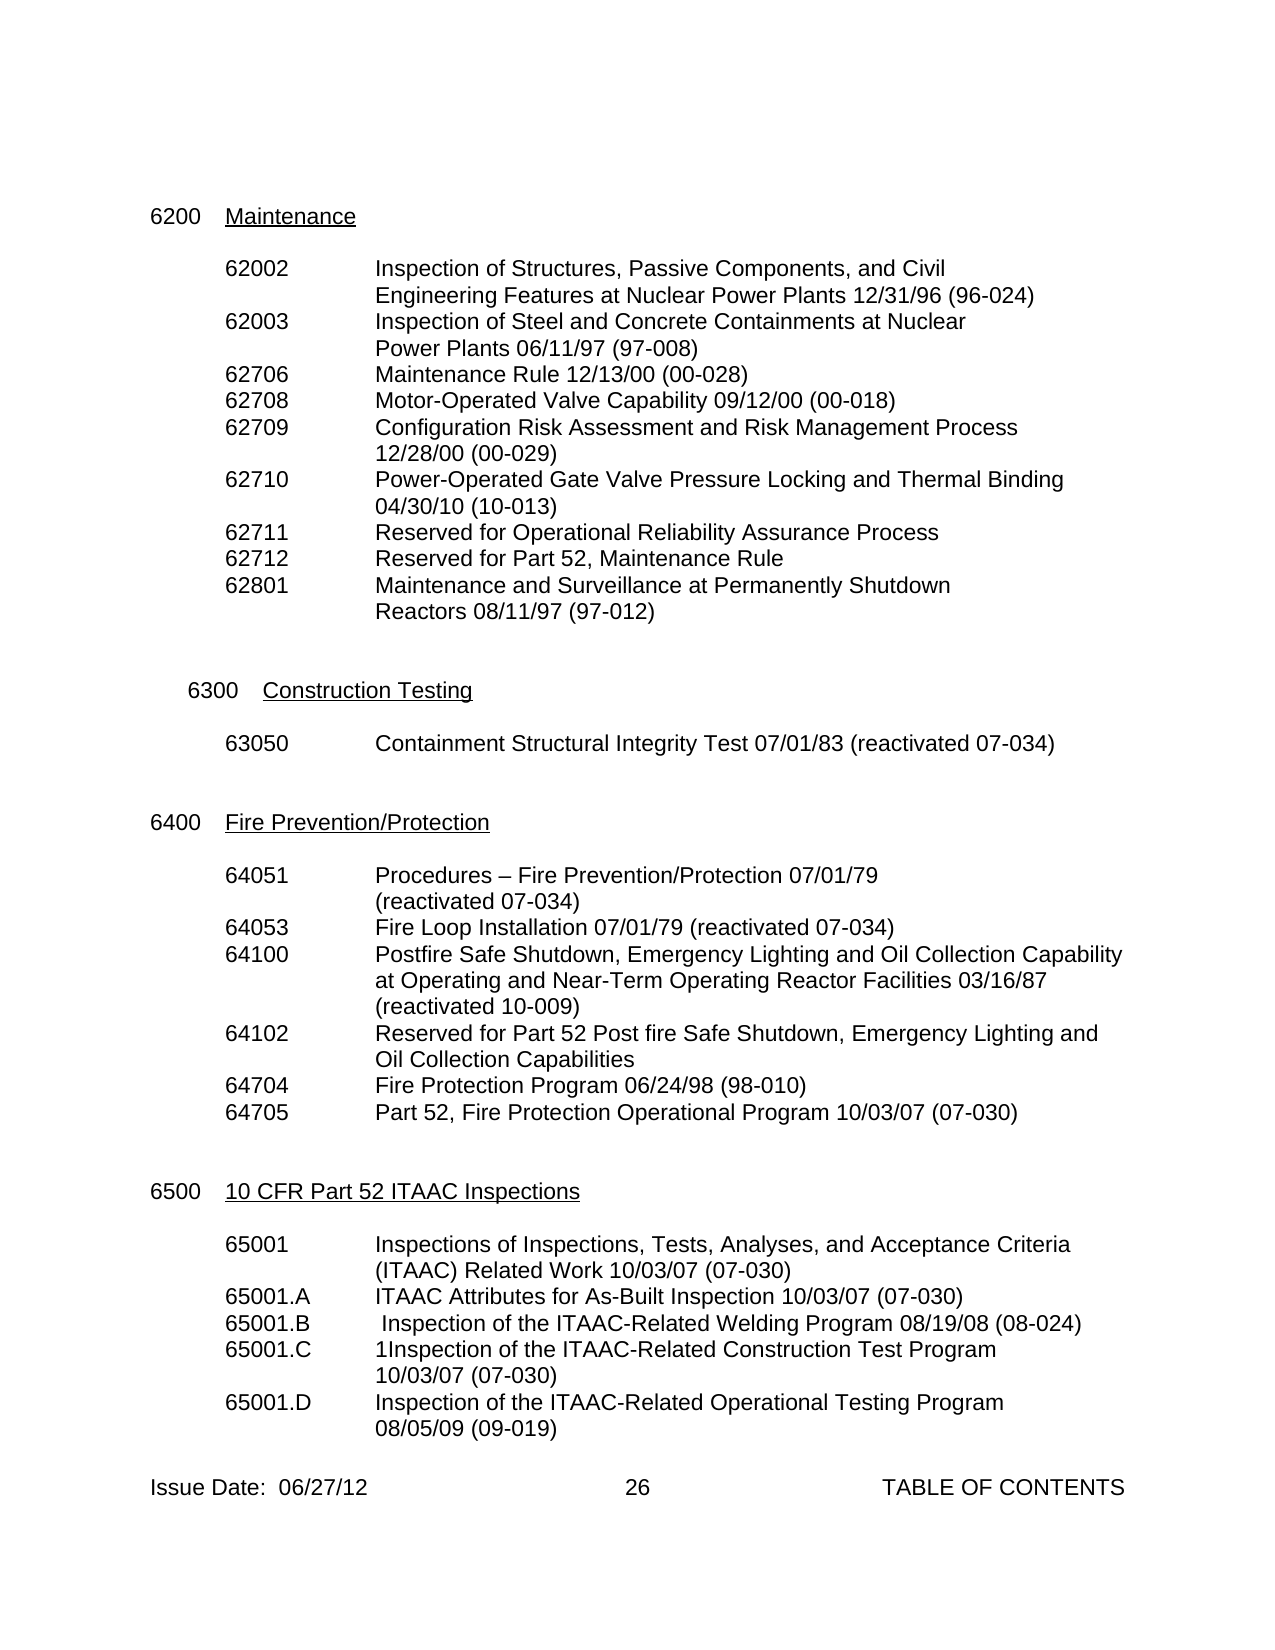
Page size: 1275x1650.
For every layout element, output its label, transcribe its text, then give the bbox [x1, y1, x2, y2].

text 62710 Power-Operated Gate Valve Pressure Locking and Thermal Binding 04/30/10 (10-013) [150, 466, 1125, 519]
text 65001.C Inspection of the ITAAC-Related Construction Test Program [225, 1336, 1125, 1362]
text 08/05/09 (09-019) [375, 1415, 1125, 1441]
text 62711 Reserved for Operational Reliability Assurance Process [150, 519, 1125, 545]
text 10/03/07 (07-030) [375, 1362, 1125, 1389]
text 62708 Motor-Operated Valve Capability 09/12/00 (00-018) [150, 387, 1125, 413]
text 62709 Configuration Risk Assessment and Risk Management Process [150, 413, 1125, 440]
text 62712 Reserved for Part 52, Maintenance Rule [150, 545, 1125, 572]
text 62801 Maintenance and Surveillance at Permanently Shutdown [150, 572, 1125, 598]
text 6400 Fire Prevention/Protection [150, 809, 1125, 835]
text Engineering Features at Nuclear Power Plants 12/31/96 (96-024) [150, 282, 1125, 308]
text Reactors 08/11/97 (97-012) [150, 598, 1125, 624]
text 64100 Postfire Safe Shutdown, Emergency Lighting and Oil Collection Capability at Operating and Near-Term Operating Reactor Facilities 03/16/87 (reactivated 10-009) [150, 941, 1125, 1020]
text 62003 Inspection of Steel and Concrete Containments at Nuclear [150, 308, 1125, 334]
text 65001 Inspections of Inspections, Tests, Analyses, and Acceptance Criteria (ITAAC) Related Work 10/03/07 (07-030) [150, 1231, 1125, 1283]
text 62706 Maintenance Rule 12/13/00 (00-028) [150, 361, 1125, 387]
text 64705 Part 52, Fire Protection Operational Program 10/03/07 (07-030) [150, 1099, 1125, 1125]
text 63050 Containment Structural Integrity Test 07/01/83 (reactivated 07-034) [150, 730, 1125, 756]
text 62002 Inspection of Structures, Passive Components, and Civil [150, 255, 1125, 282]
text Power Plants 06/11/97 (97-008) [150, 334, 1125, 361]
text 65001.A ITAAC Attributes for As-Built Inspection 10/03/07 (07-030) [150, 1283, 1125, 1309]
text 64102 Reserved for Part 52 Post fire Safe Shutdown, Emergency Lighting and Oil Collection Capabilities [150, 1020, 1125, 1072]
text 64053 Fire Loop Installation 07/01/79 (reactivated 07-034) [150, 914, 1125, 941]
text 6500 10 CFR Part 52 ITAAC Inspections [150, 1178, 1125, 1204]
text 6200 Maintenance [150, 203, 1125, 229]
list Construction Testing [187, 677, 1125, 703]
text 65001.B Inspection of the ITAAC-Related Welding Program 08/19/08 (08-024) [150, 1309, 1125, 1336]
text 12/28/00 (00-029) [150, 440, 1125, 466]
text 64704 Fire Protection Program 06/24/98 (98-010) [150, 1072, 1125, 1099]
text 65001.D Inspection of the ITAAC-Related Operational Testing Program [225, 1389, 1125, 1415]
text (reactivated 07-034) [150, 888, 1125, 914]
text 64051 Procedures – Fire Prevention/Protection 07/01/79 [150, 862, 1125, 888]
